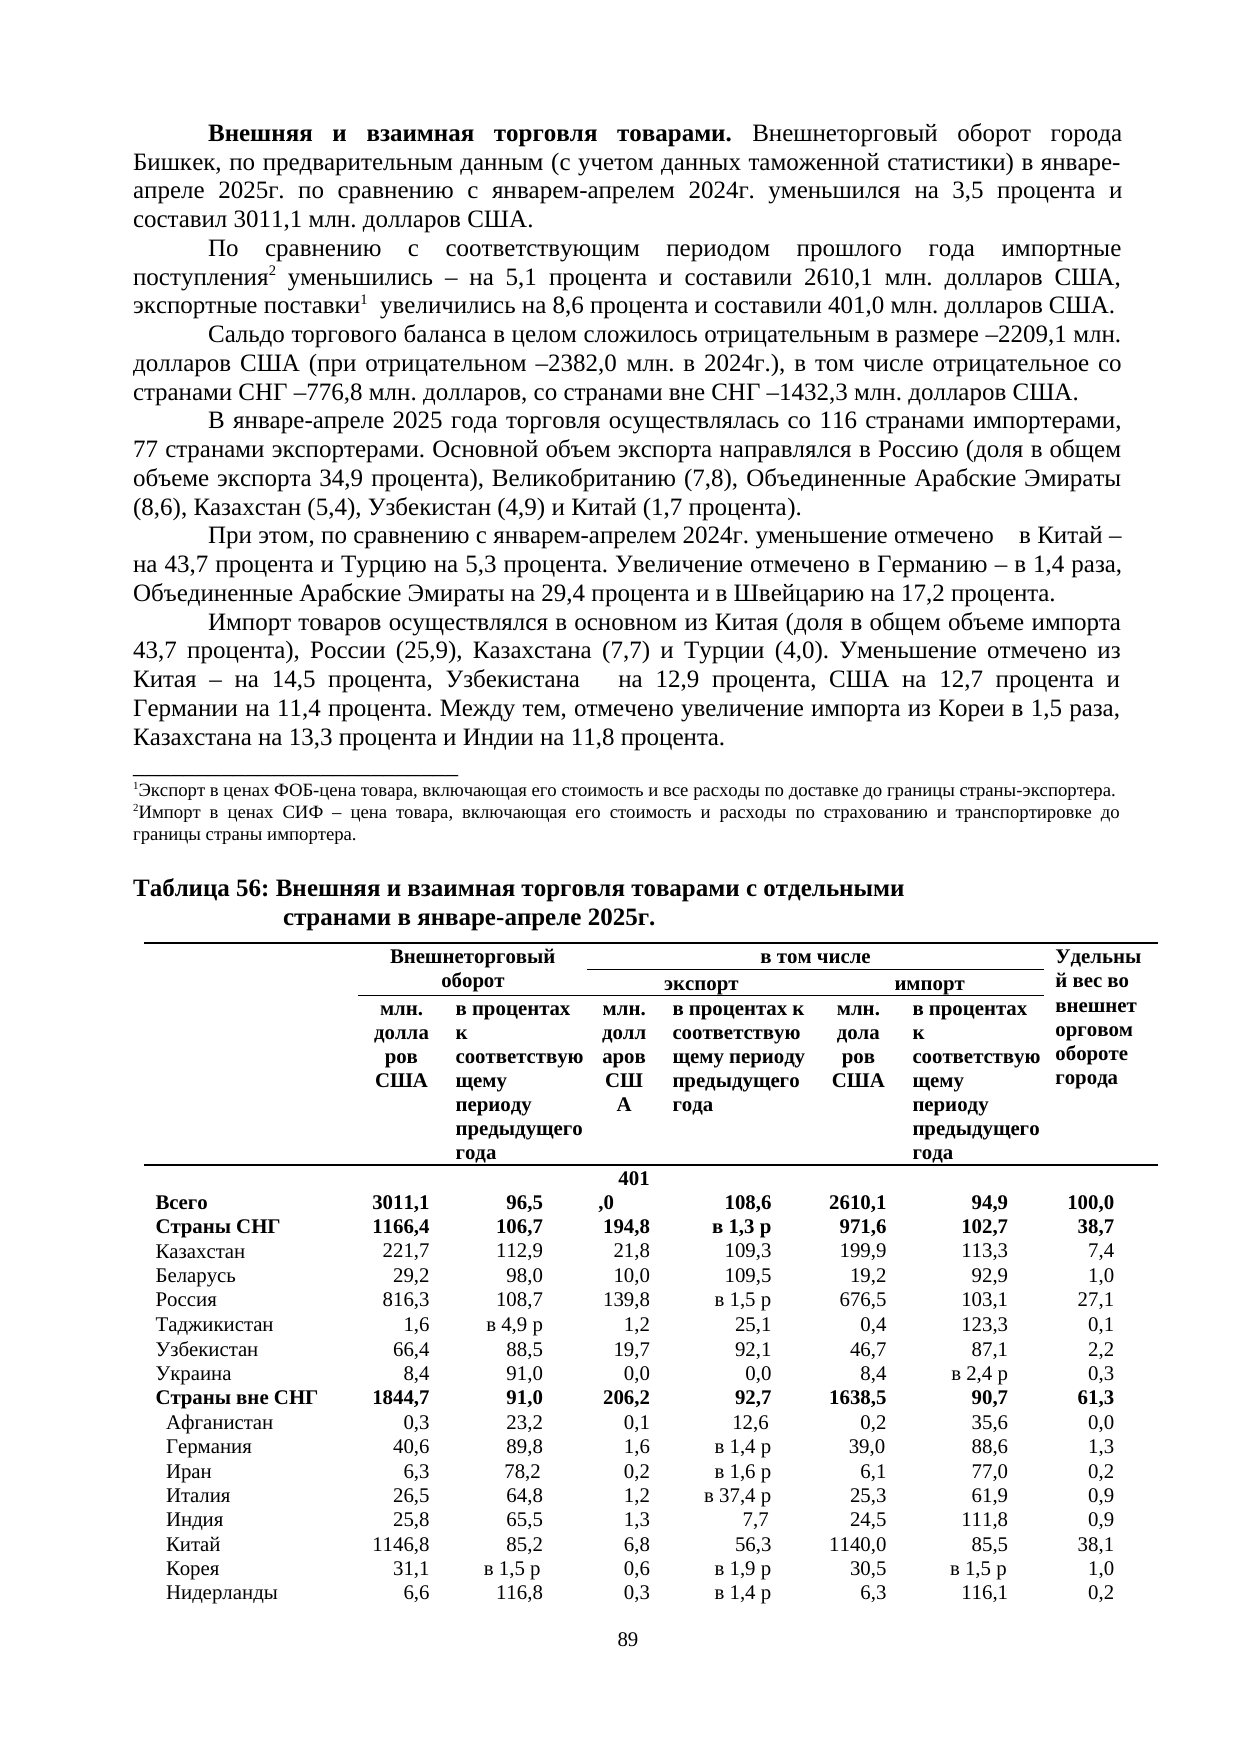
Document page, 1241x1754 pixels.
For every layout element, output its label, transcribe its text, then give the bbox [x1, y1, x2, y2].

text По сравнению с соответствующим периодом прошлого года импортные поступления2 уменьшились – на 5,1 процента и составили 2610,1 млн. долларов США, экспортные поставки1 увеличились на 8,6 процента и составили 401,0 млн. долларов США. [133, 233, 1122, 319]
text В январе-апреле 2025 года торговля осуществлялась со 116 странами импортерами, 77 странами экспортерами. Основной объем экспорта направлялся в Россию (доля в общем объеме экспорта 34,9 процента), Великобританию (7,8), Объединенные Арабские Эмираты (8,6), Казахстан (5,4), Узбекистан (4,9) и Китай (1,7 процента). [133, 406, 1122, 521]
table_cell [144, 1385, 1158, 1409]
text Импорт товаров осуществлялся в основном из Китая (доля в общем объеме импорта 43,7 процента), России (25,9), Казахстана (7,7) и Турции (4,0). Уменьшение отмечено из Китая – на 14,5 процента, Узбекистана на 12,9 процента, США на 12,7 процента и Германии на 11,4 процента. Между тем, отмечено увеличение импорта из Кореи в 1,5 раза, Казахстана на 13,3 процента и Индии на 11,8 процента. [133, 607, 1122, 751]
text Внешняя и взаимная торговля товарами. Внешнеторговый оборот города Бишкек, по предварительным данным (с учетом данных таможенной статистики) в январе-апреле 2025г. по сравнению с январем-апрелем 2024г. уменьшился на 3,5 процента и составил 3011,1 млн. долларов США. [133, 118, 1122, 233]
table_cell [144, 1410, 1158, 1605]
text Таблица 56: Внешняя и взаимная торговля товарами с отдельными [133, 873, 1181, 902]
text __________________________ [133, 751, 1122, 779]
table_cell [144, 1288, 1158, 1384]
text 2Импорт в ценах СИФ – цена товара, включающая его стоимость и расходы по страхованию и транспортировке до границы страны импортера. [133, 801, 1122, 844]
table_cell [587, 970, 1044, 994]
text Сальдо торгового баланса в целом сложилось отрицательным в размере –2209,1 млн. долларов США (при отрицательном –2382,0 млн. в 2024г.), в том числе отрицательное со странами СНГ –776,8 млн. долларов, со странами вне СНГ –1432,3 млн. долларов США. [133, 319, 1122, 406]
text странами в январе-апреле 2025г. [133, 902, 1181, 930]
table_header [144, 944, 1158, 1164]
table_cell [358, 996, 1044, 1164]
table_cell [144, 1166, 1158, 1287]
text 1Экспорт в ценах ФОБ-цена товара, включающая его стоимость и все расходы по доставке до границы страны-экспортера. [133, 779, 1122, 801]
text При этом, по сравнению с январем-апрелем 2024г. уменьшение отмечено в Китай – на 43,7 процента и Турцию на 5,3 процента. Увеличение отмечено в Германию – в 1,4 раза, Объединенные Арабские Эмираты на 29,4 процента и в Швейцарию на 17,2 процента. [133, 521, 1122, 607]
